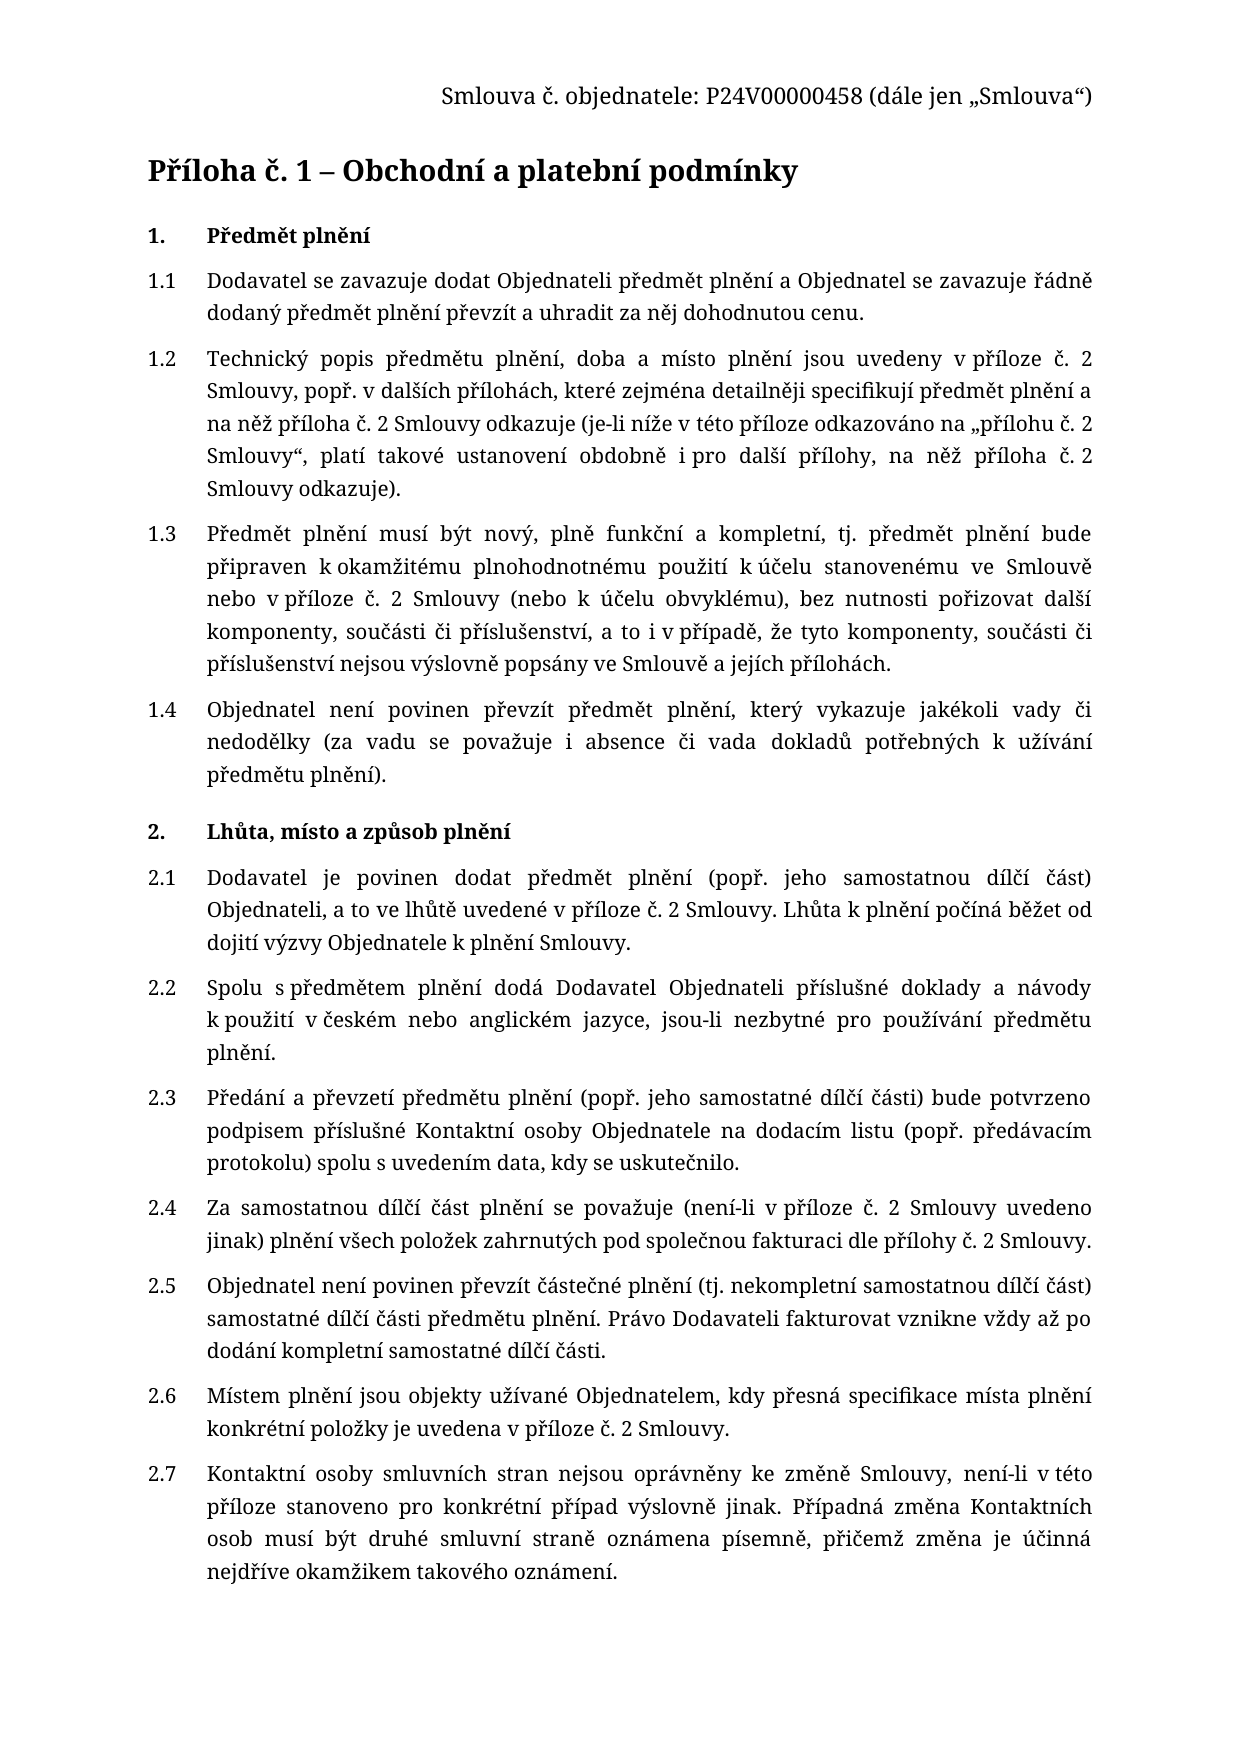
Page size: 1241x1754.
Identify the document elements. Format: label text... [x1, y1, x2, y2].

text Příloha č. 1 – Obchodní a platební podmínky [148, 150, 1093, 190]
list Předání a převzetí předmětu plnění (popř. jeho samostatné dílčí části) bude potvrzeno podpisem příslušné Kontaktní osoby Objednatele na dodacím listu (popř. předávacím protokolu) spolu s uvedením data, kdy se uskutečnilo. [148, 1083, 1093, 1177]
list Dodavatel se zavazuje dodat Objednateli předmět plnění a Objednatel se zavazuje řádně dodaný předmět plnění převzít a uhradit za něj dohodnutou cenu. [148, 266, 1093, 327]
list Spolu s předmětem plnění dodá Dodavatel Objednateli příslušné doklady a návody k použití v českém nebo anglickém jazyce, jsou-li nezbytné pro používání předmětu plnění. [148, 973, 1093, 1067]
list Objednatel není povinen převzít částečné plnění (tj. nekompletní samostatnou dílčí část) samostatné dílčí části předmětu plnění. Právo Dodavateli fakturovat vznikne vždy až po dodání kompletní samostatné dílčí části. [148, 1271, 1093, 1365]
list Objednatel není povinen převzít předmět plnění, který vykazuje jakékoli vady či nedodělky (za vadu se považuje i absence či vada dokladů potřebných k užívání předmětu plnění). [148, 695, 1093, 788]
list Dodavatel je povinen dodat předmět plnění (popř. jeho samostatnou dílčí část) Objednateli, a to ve lhůtě uvedené v příloze č. 2 Smlouvy. Lhůta k plnění počíná běžet od dojití výzvy Objednatele k plnění Smlouvy. [148, 863, 1093, 956]
list Kontaktní osoby smluvních stran nejsou oprávněny ke změně Smlouvy, není-li v této příloze stanoveno pro konkrétní případ výslovně jinak. Případná změna Kontaktních osob musí být druhé smluvní straně oznámena písemně, přičemž změna je účinná nejdříve okamžikem takového oznámení. [148, 1459, 1093, 1586]
list Lhůta, místo a způsob plnění [148, 817, 1093, 846]
list Předmět plnění [148, 221, 1093, 249]
list Za samostatnou dílčí část plnění se považuje (není-li v příloze č. 2 Smlouvy uvedeno jinak) plnění všech položek zahrnutých pod společnou fakturaci dle přílohy č. 2 Smlouvy. [148, 1193, 1093, 1254]
list Předmět plnění musí být nový, plně funkční a kompletní, tj. předmět plnění bude připraven k okamžitému plnohodnotnému použití k účelu stanovenému ve Smlouvě nebo v příloze č. 2 Smlouvy (nebo k účelu obvyklému), bez nutnosti pořizovat další komponenty, součásti či příslušenství, a to i v případě, že tyto komponenty, součásti či příslušenství nejsou výslovně popsány ve Smlouvě a jejích přílohách. [148, 519, 1093, 678]
list Místem plnění jsou objekty užívané Objednatelem, kdy přesná specifikace místa plnění konkrétní položky je uvedena v příloze č. 2 Smlouvy. [148, 1382, 1093, 1443]
list Technický popis předmětu plnění, doba a místo plnění jsou uvedeny v příloze č. 2 Smlouvy, popř. v dalších přílohách, které zejména detailněji specifikují předmět plnění a na něž příloha č. 2 Smlouvy odkazuje (je-li níže v této příloze odkazováno na „přílohu č. 2 Smlouvy“, platí takové ustanovení obdobně i pro další přílohy, na něž příloha č. 2 Smlouvy odkazuje). [148, 344, 1093, 502]
